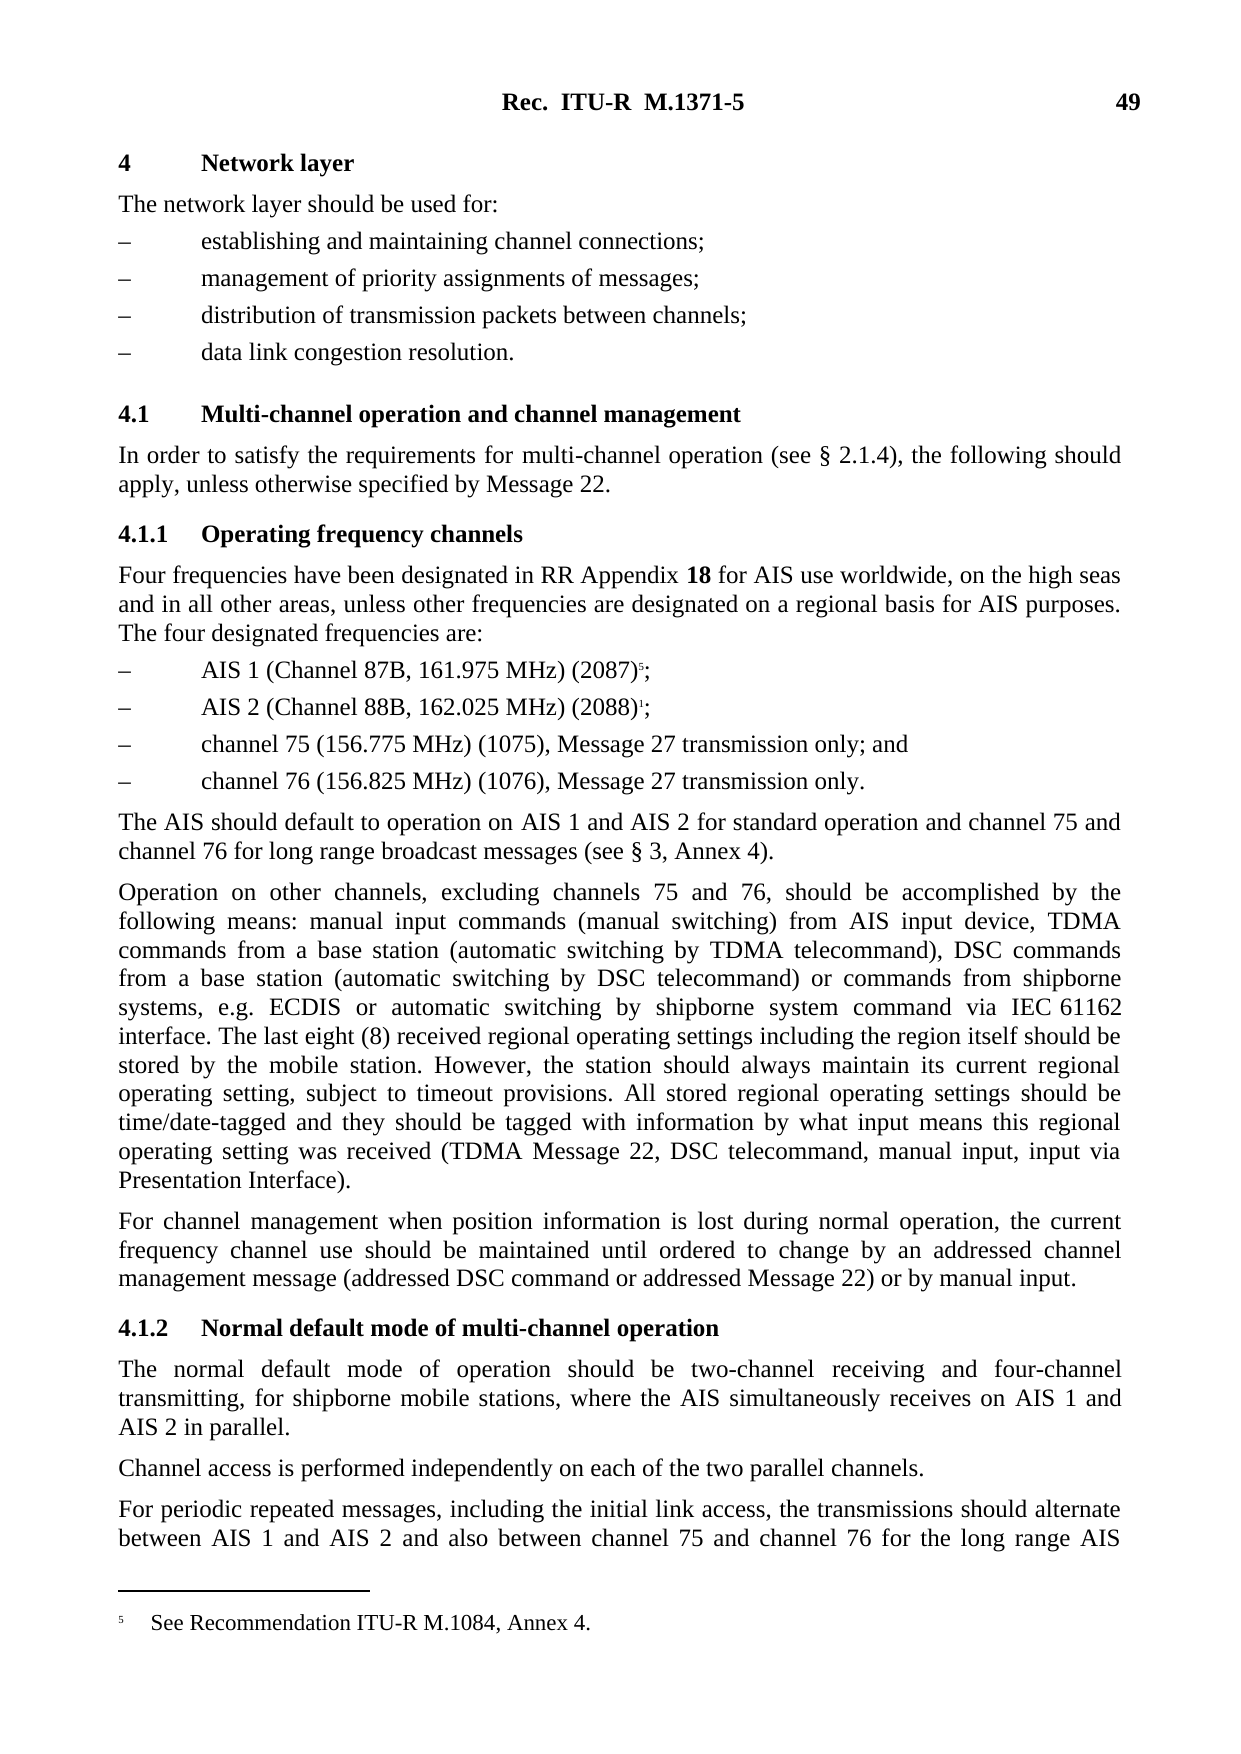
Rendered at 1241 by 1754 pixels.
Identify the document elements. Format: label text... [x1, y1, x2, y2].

subtitle 4.1.2 Normal default mode of multi-channel operation [118, 1313, 1122, 1342]
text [118, 1494, 1122, 1552]
text – channel 76 (156.825 MHz) (1076), Message 27 transmission only. [118, 766, 1122, 795]
text – AIS 1 (Channel 87B, 161.975 MHz) (2087); [118, 655, 1122, 683]
text Channel access is performed independently on each of the two parallel channels. [118, 1453, 1122, 1482]
subtitle 4.1.1 Operating frequency channels [118, 519, 1122, 548]
text The normal default mode of operation should be two-channel receiving and four-channel transmitting, for shipborne mobile stations, where the AIS simultaneously receives on AIS 1 and AIS 2 in parallel. [118, 1354, 1122, 1441]
subtitle 4 Network layer [118, 148, 1122, 176]
text – AIS 2 (Channel 88B, 162.025 MHz) (2088)1; [118, 692, 1122, 721]
text – establishing and maintaining channel connections; [118, 226, 1122, 255]
text Four frequencies have been designated in RR Appendix 18 for AIS use worldwide, on the high seas and in all other areas, unless other frequencies are designated on a regional basis for AIS purposes. The four designated frequencies are: [118, 560, 1122, 646]
text The network layer should be used for: [118, 189, 1122, 218]
text Operation on other channels, excluding channels 75 and 76, should be accomplished by the following means: manual input commands (manual switching) from AIS input device, TDMA commands from a base station (automatic switching by TDMA telecommand), DSC commands from a base station (automatic switching by DSC telecommand) or commands from shipborne systems, e.g. ECDIS or automatic switching by shipborne system command via IEC 61162 interface. The last eight (8) received regional operating settings including the region itself should be stored by the mobile station. However, the station should always maintain its current regional operating setting, subject to timeout provisions. All stored regional operating settings should be time/date-tagged and they should be tagged with information by what input means this regional operating setting was received (TDMA Message 22, DSC telecommand, manual input, input via Presentation Interface). [118, 877, 1122, 1193]
text – channel 75 (156.775 MHz) (1075), Message 27 transmission only; and [118, 729, 1122, 758]
text The AIS should default to operation on AIS 1 and AIS 2 for standard operation and channel 75 and channel 76 for long range broadcast messages (see § 3, Annex 4). [118, 807, 1122, 865]
subtitle 4.1 Multi-channel operation and channel management [118, 399, 1122, 428]
text In order to satisfy the requirements for multi-channel operation (see § 2.1.4), the following should apply, unless otherwise specified by Message 22. [118, 441, 1122, 498]
text – management of priority assignments of messages; [118, 263, 1122, 292]
text – data link congestion resolution. [118, 337, 1122, 366]
text – distribution of transmission packets between channels; [118, 300, 1122, 329]
text For channel management when position information is lost during normal operation, the current frequency channel use should be maintained until ordered to change by an addressed channel management message (addressed DSC command or addressed Message 22) or by manual input. [118, 1206, 1122, 1292]
